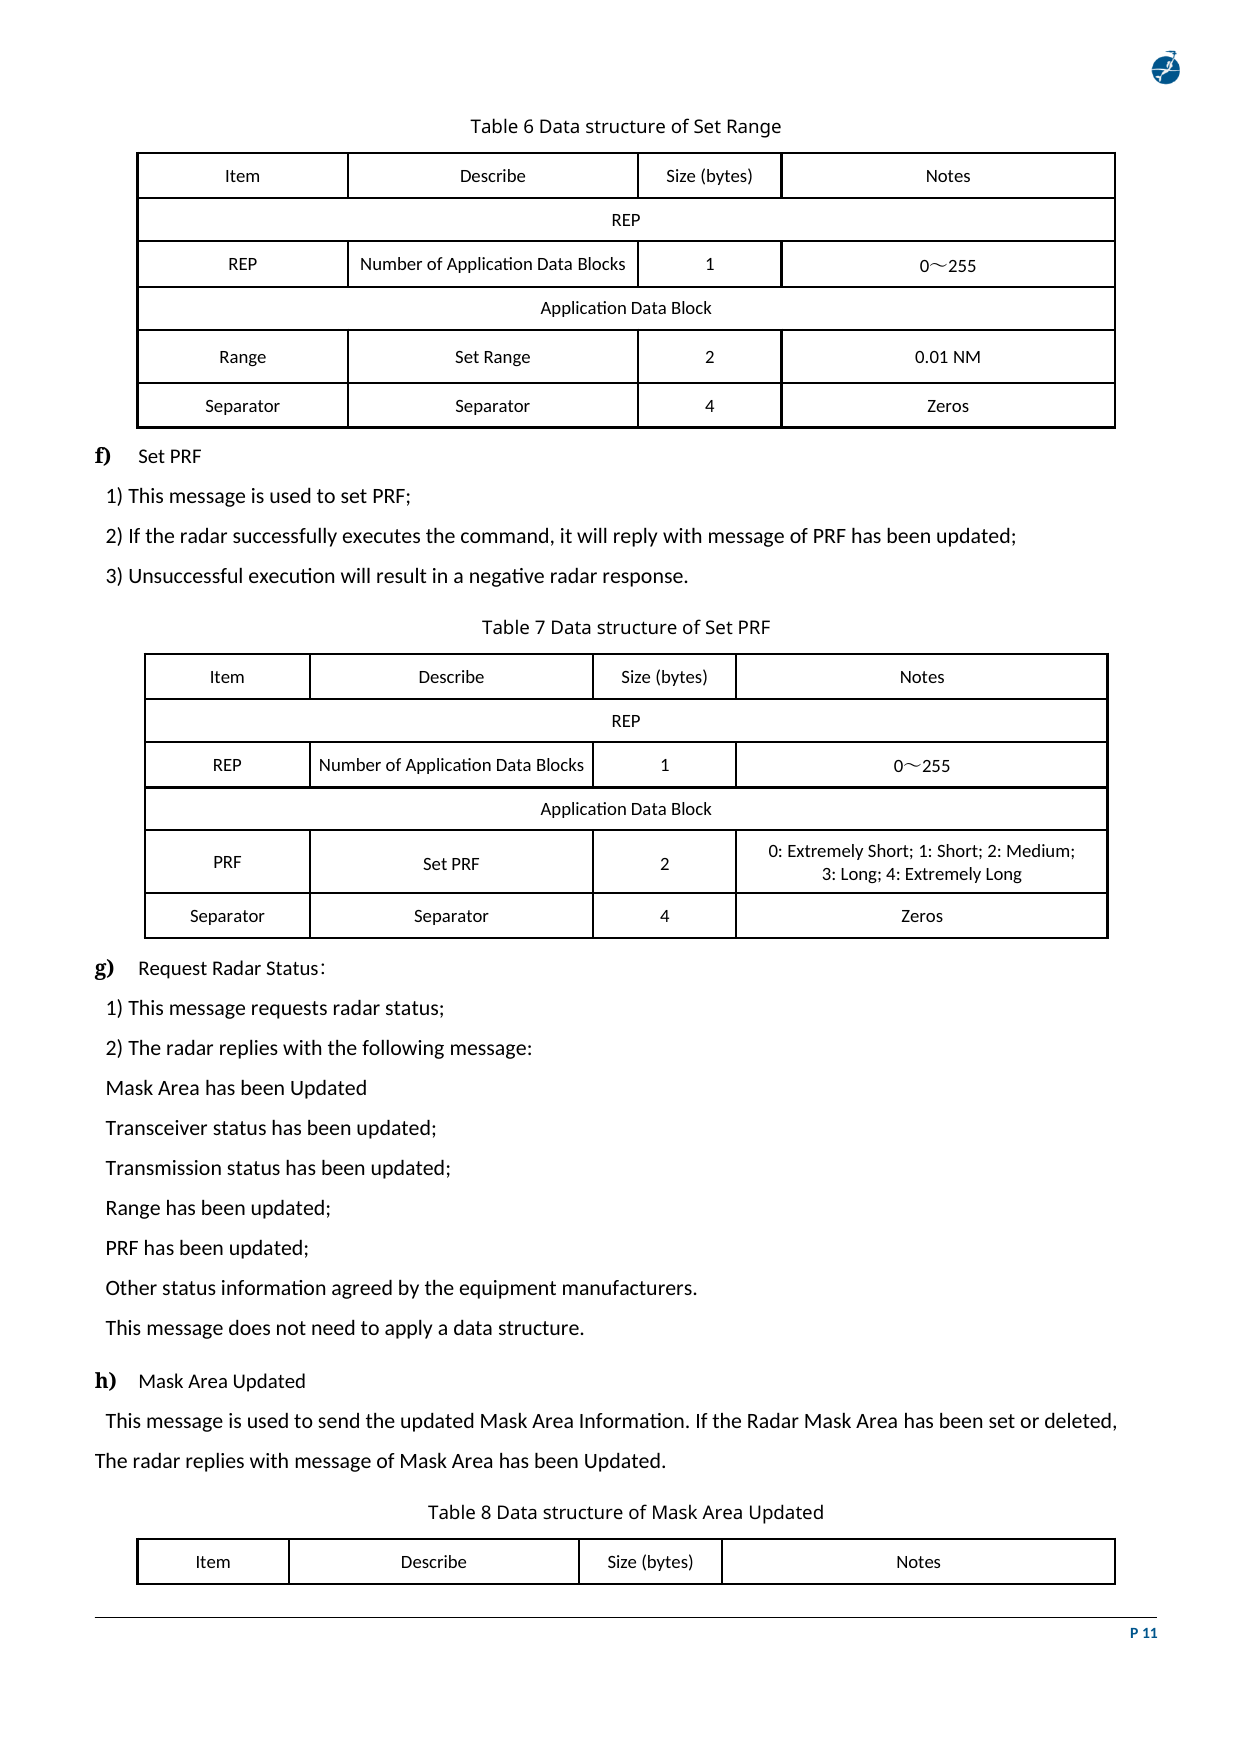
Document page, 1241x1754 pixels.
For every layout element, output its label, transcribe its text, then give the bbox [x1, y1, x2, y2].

text Table 7 Data structure of Set PRF [94, 614, 1157, 640]
table_cell Set Range [349, 331, 637, 382]
table_header Describe [311, 655, 592, 698]
list Mask Area Updated [94, 1366, 1157, 1395]
picture [1120, 0, 1239, 119]
text PRF has been updated; [94, 1234, 1157, 1260]
table_cell 0～255 [737, 743, 1106, 786]
table_cell Separator [139, 384, 347, 426]
text Transmission status has been updated; [94, 1154, 1157, 1180]
table_cell Range [139, 331, 347, 382]
table_cell Zeros [783, 384, 1114, 426]
table_header Size (bytes) [580, 1540, 721, 1583]
table_cell 4 [639, 384, 780, 426]
table_header Item [139, 1540, 288, 1583]
text 1) This message is used to set PRF; [94, 482, 1157, 508]
table_header Notes [783, 154, 1114, 197]
table_cell Application Data Block [139, 288, 1114, 328]
table_cell REP [139, 199, 1114, 240]
table_cell 0～255 [783, 242, 1114, 286]
table_header Size (bytes) [594, 655, 735, 698]
text This message does not need to apply a data structure. [94, 1314, 1157, 1340]
table_cell PRF [146, 831, 309, 892]
text Table 6 Data structure of Set Range [94, 113, 1157, 139]
text Other status information agreed by the equipment manufacturers. [94, 1274, 1157, 1300]
text Transceiver status has been updated; [94, 1114, 1157, 1140]
text This message is used to send the updated Mask Area Information. If the Radar Mask Area has been set or deleted, The radar replies with message of Mask Area has been Updated. [94, 1407, 1157, 1474]
text 1) This message requests radar status; [94, 994, 1157, 1020]
text Range has been updated; [94, 1194, 1157, 1220]
text 3) Unsuccessful execution will result in a negative radar response. [94, 562, 1157, 588]
table_header Size (bytes) [639, 154, 780, 197]
table_cell REP [146, 700, 1106, 741]
table_header Describe [290, 1540, 578, 1583]
table_cell REP [146, 743, 309, 786]
list Request Radar Status： [94, 951, 1157, 981]
table_header Item [146, 655, 309, 698]
table_cell 1 [639, 242, 780, 286]
table_cell 1 [594, 743, 735, 786]
text 2) If the radar successfully executes the command, it will reply with message of PRF has been updated; [94, 522, 1157, 548]
table_cell Number of Application Data Blocks [311, 743, 592, 786]
table_cell Number of Application Data Blocks [349, 242, 637, 286]
table_cell Zeros [737, 894, 1106, 937]
table_cell REP [139, 242, 347, 286]
table_cell Application Data Block [146, 789, 1106, 829]
text Table 8 Data structure of Mask Area Updated [94, 1500, 1157, 1525]
table_cell Separator [146, 894, 309, 937]
list Set PRF [94, 441, 1157, 469]
table_header Notes [723, 1540, 1114, 1583]
table_cell 2 [594, 831, 735, 892]
table_cell Separator [349, 384, 637, 426]
table_header Describe [349, 154, 637, 197]
table_cell Set PRF [311, 831, 592, 892]
text 2) The radar replies with the following message: [94, 1034, 1157, 1060]
table_cell Separator [311, 894, 592, 937]
table_cell 2 [639, 331, 780, 382]
table_cell 0.01 NM [783, 331, 1114, 382]
table_cell 4 [594, 894, 735, 937]
table_header Notes [737, 655, 1106, 698]
table_cell 0: Extremely Short; 1: Short; 2: Medium; 3: Long; 4: Extremely Long [737, 831, 1106, 892]
text Mask Area has been Updated [94, 1074, 1157, 1100]
table_header Item [139, 154, 347, 197]
